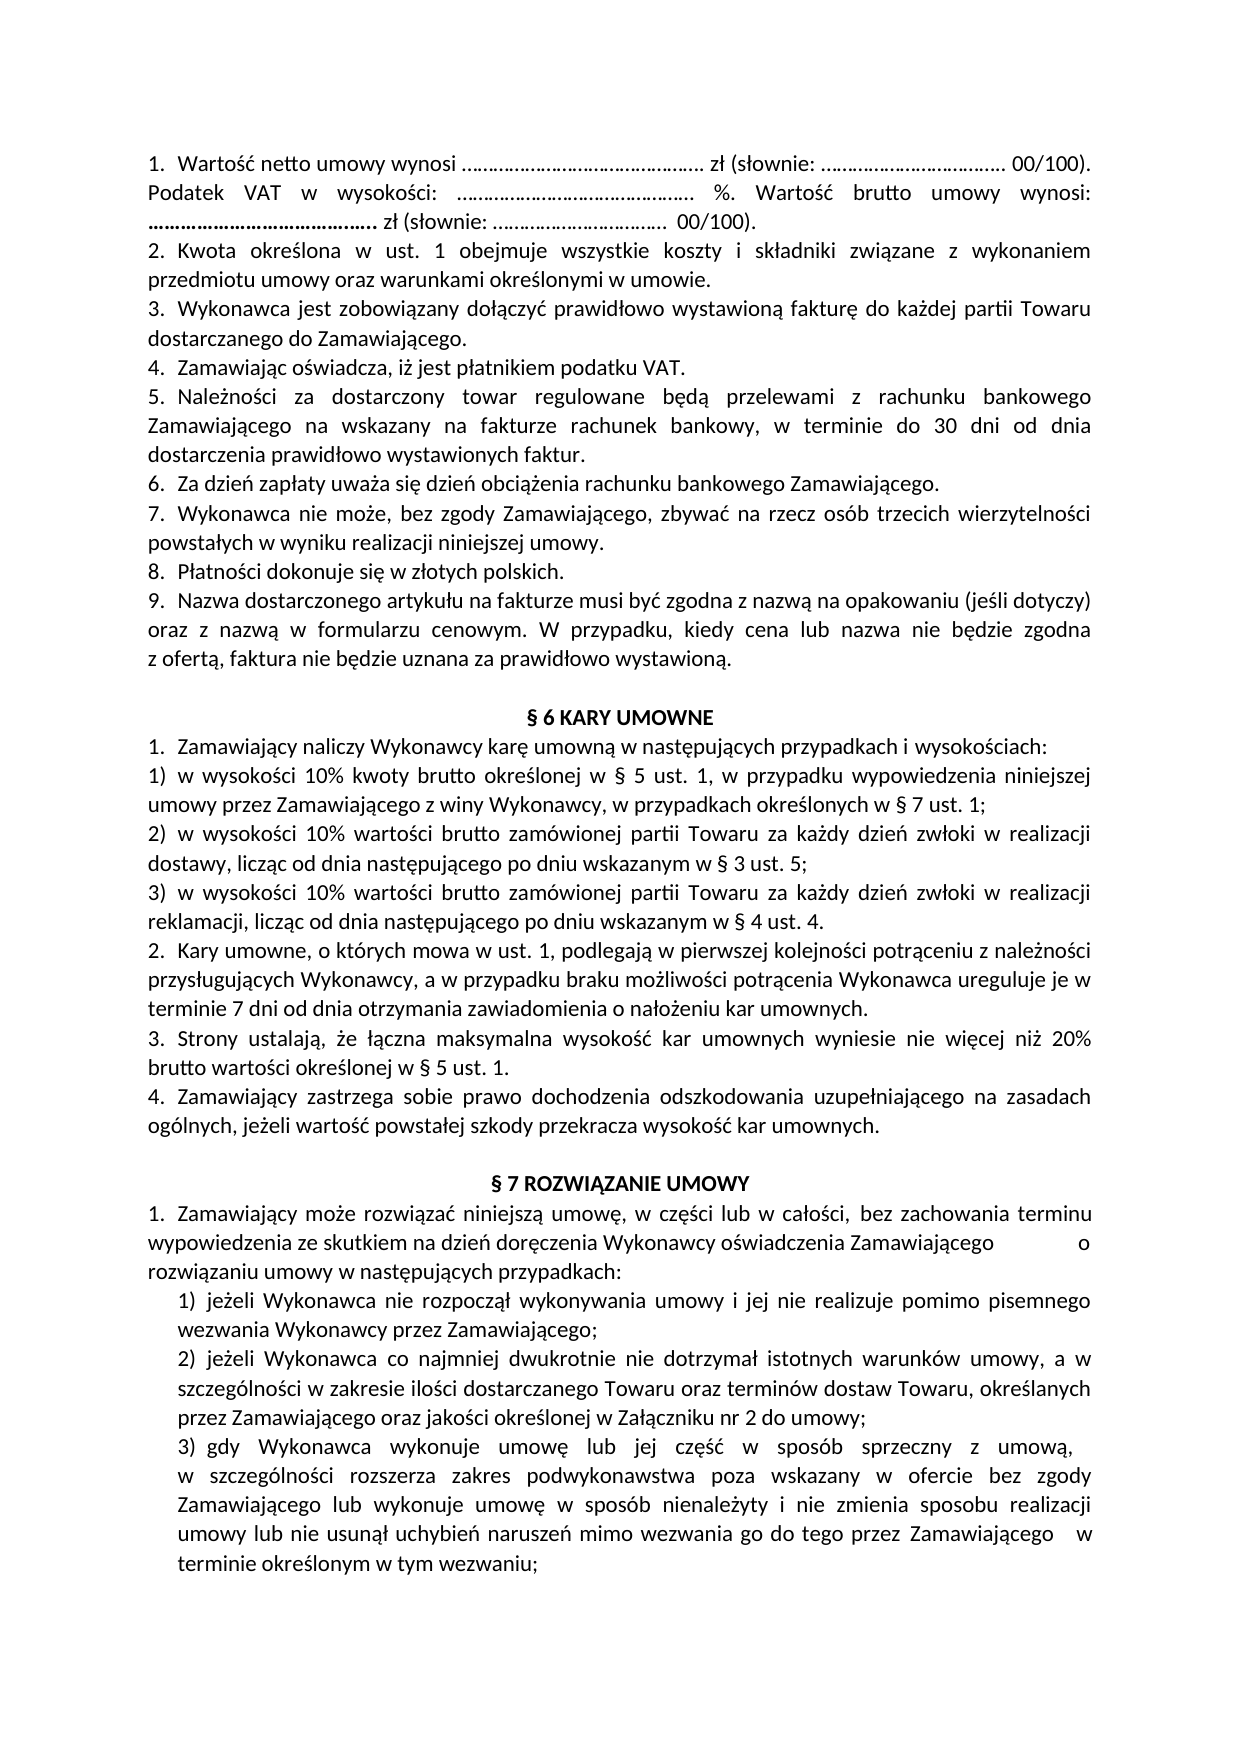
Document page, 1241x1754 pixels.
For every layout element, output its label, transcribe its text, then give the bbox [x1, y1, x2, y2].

list w wysokości 10% wartości brutto zamówionej partii Towaru za każdy dzień zwłoki w realizacji dostawy, licząc od dnia następującego po dniu wskazanym w § 3 ust. 5; [148, 818, 1093, 877]
list Należności za dostarczony towar regulowane będą przelewami z rachunku bankowego Zamawiającego na wskazany na fakturze rachunek bankowy, w terminie do 30 dni od dnia dostarczenia prawidłowo wystawionych faktur. [148, 381, 1093, 468]
list Zamawiający zastrzega sobie prawo dochodzenia odszkodowania uzupełniającego na zasadach ogólnych, jeżeli wartość powstałej szkody przekracza wysokość kar umownych. [148, 1081, 1093, 1139]
list Strony ustalają, że łączna maksymalna wysokość kar umownych wyniesie nie więcej niż 20% brutto wartości określonej w § 5 ust. 1. [148, 1023, 1093, 1081]
list Płatności dokonuje się w złotych polskich. [148, 556, 1093, 585]
list Wykonawca nie może, bez zgody Zamawiającego, zbywać na rzecz osób trzecich wierzytelności powstałych w wyniku realizacji niniejszej umowy. [148, 498, 1093, 556]
list Kwota określona w ust. 1 obejmuje wszystkie koszty i składniki związane z wykonaniem przedmiotu umowy oraz warunkami określonymi w umowie. [148, 235, 1093, 293]
list w wysokości 10% kwoty brutto określonej w § 5 ust. 1, w przypadku wypowiedzenia niniejszej umowy przez Zamawiającego z winy Wykonawcy, w przypadkach określonych w § 7 ust. 1; [148, 760, 1093, 818]
list Wartość netto umowy wynosi ………………………………………. zł (słownie: …………………………….. 00/100). Podatek VAT w wysokości: ……………………………………… %. Wartość brutto umowy wynosi: ……………………………….….. zł (słownie: …………………………… 00/100). [148, 148, 1093, 235]
list Wykonawca jest zobowiązany dołączyć prawidłowo wystawioną fakturę do każdej partii Towaru dostarczanego do Zamawiającego. [148, 293, 1093, 352]
list Kary umowne, o których mowa w ust. 1, podlegają w pierwszej kolejności potrąceniu z należności przysługujących Wykonawcy, a w przypadku braku możliwości potrącenia Wykonawca ureguluje je w terminie 7 dni od dnia otrzymania zawiadomienia o nałożeniu kar umownych. [148, 935, 1093, 1023]
text § 6 KARY UMOWNE [148, 702, 1093, 731]
list Zamawiający naliczy Wykonawcy karę umowną w następujących przypadkach i wysokościach: [148, 731, 1093, 760]
list jeżeli Wykonawca co najmniej dwukrotnie nie dotrzymał istotnych warunków umowy, a w szczególności w zakresie ilości dostarczanego Towaru oraz terminów dostaw Towaru, określanych przez Zamawiającego oraz jakości określonej w Załączniku nr 2 do umowy; [177, 1343, 1093, 1431]
text § 7 ROZWIĄZANIE UMOWY [148, 1168, 1093, 1198]
list jeżeli Wykonawca nie rozpoczął wykonywania umowy i jej nie realizuje pomimo pisemnego wezwania Wykonawcy przez Zamawiającego; [177, 1285, 1093, 1343]
list Zamawiając oświadcza, iż jest płatnikiem podatku VAT. [148, 352, 1093, 381]
list gdy Wykonawca wykonuje umowę lub jej część w sposób sprzeczny z umową, w szczególności rozszerza zakres podwykonawstwa poza wskazany w ofercie bez zgody Zamawiającego lub wykonuje umowę w sposób nienależyty i nie zmienia sposobu realizacji umowy lub nie usunął uchybień naruszeń mimo wezwania go do tego przez Zamawiającego w terminie określonym w tym wezwaniu; [177, 1431, 1093, 1577]
list Zamawiający może rozwiązać niniejszą umowę, w części lub w całości, bez zachowania terminu wypowiedzenia ze skutkiem na dzień doręczenia Wykonawcy oświadczenia Zamawiającego o rozwiązaniu umowy w następujących przypadkach: [148, 1198, 1093, 1285]
list w wysokości 10% wartości brutto zamówionej partii Towaru za każdy dzień zwłoki w realizacji reklamacji, licząc od dnia następującego po dniu wskazanym w § 4 ust. 4. [148, 877, 1093, 935]
list Za dzień zapłaty uważa się dzień obciążenia rachunku bankowego Zamawiającego. [148, 468, 1093, 498]
list Nazwa dostarczonego artykułu na fakturze musi być zgodna z nazwą na opakowaniu (jeśli dotyczy) oraz z nazwą w formularzu cenowym. W przypadku, kiedy cena lub nazwa nie będzie zgodna z ofertą, faktura nie będzie uznana za prawidłowo wystawioną. [148, 585, 1093, 673]
